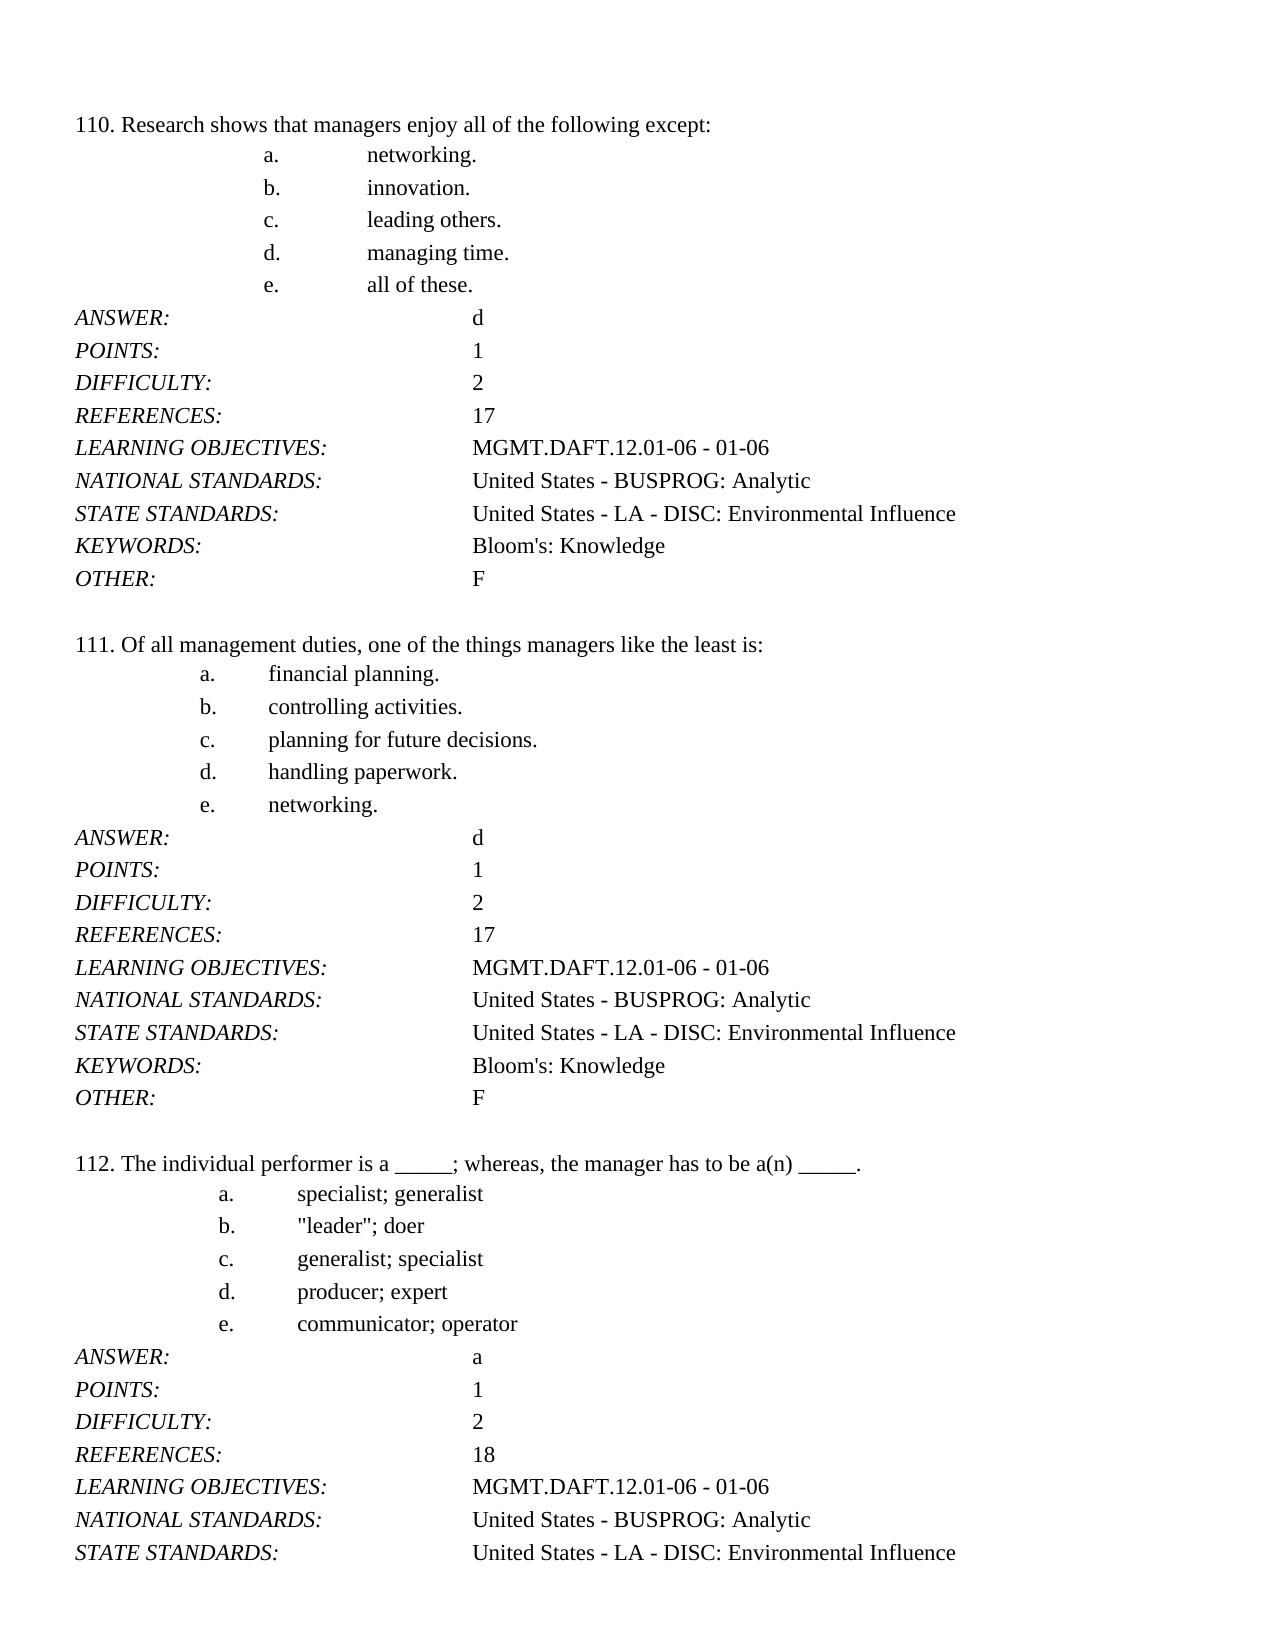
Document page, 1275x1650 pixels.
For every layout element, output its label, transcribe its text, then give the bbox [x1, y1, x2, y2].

table_header 111. Of all management duties, one of the things managers like the least is: [75, 657, 1200, 1114]
table_header 110. Research shows that managers enjoy all of the following except: [75, 138, 1200, 594]
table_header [75, 1177, 1200, 1568]
